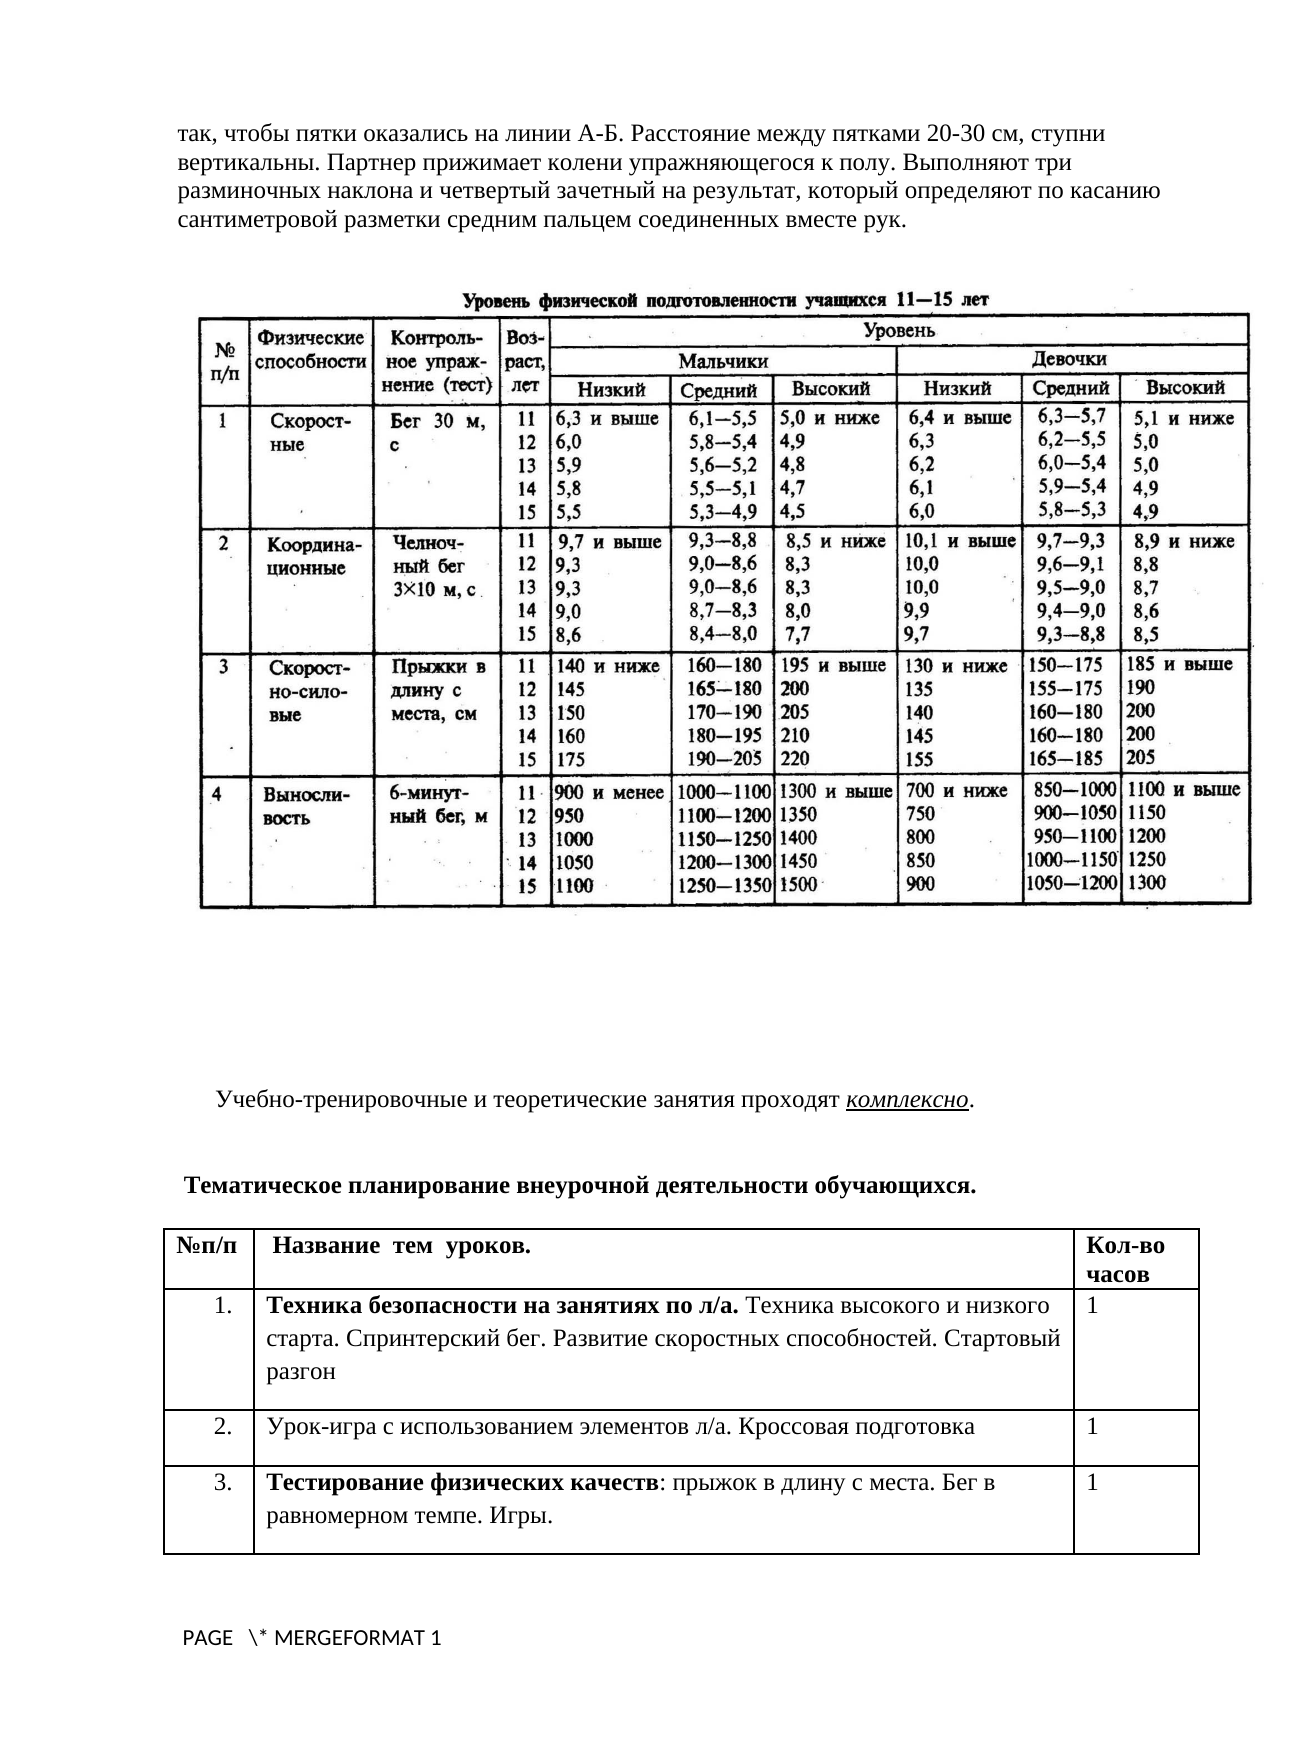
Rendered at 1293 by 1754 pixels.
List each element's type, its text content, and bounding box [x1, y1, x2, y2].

text Тематическое планирование внеурочной деятельности обучающихся. [177, 1171, 1204, 1199]
picture [177, 261, 1279, 948]
table_cell 1 [1075, 1467, 1198, 1553]
table_cell Тестирование физических качеств: прыжок в длину с места. Бег в равномерном темпе. Игры. [255, 1467, 1073, 1553]
table_cell [165, 1467, 253, 1553]
table_cell [165, 1290, 253, 1409]
text Учебно-тренировочные и теоретические занятия проходят комплексно. [177, 1084, 1204, 1113]
table_header Кол-во часов [1075, 1230, 1198, 1288]
table_cell Техника безопасности на занятиях по л/а. Техника высокого и низкого старта. Спринтерский бег. Развитие скоростных способностей. Стартовый разгон [255, 1290, 1073, 1409]
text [177, 118, 1204, 233]
table_header №п/п [165, 1230, 253, 1288]
table_cell 1 [1075, 1290, 1198, 1409]
table_cell 1 [1075, 1411, 1198, 1465]
table_cell [165, 1411, 253, 1465]
table_header Название тем уроков. [255, 1230, 1073, 1288]
table_cell Урок-игра с использованием элементов л/а. Кроссовая подготовка [255, 1411, 1073, 1465]
